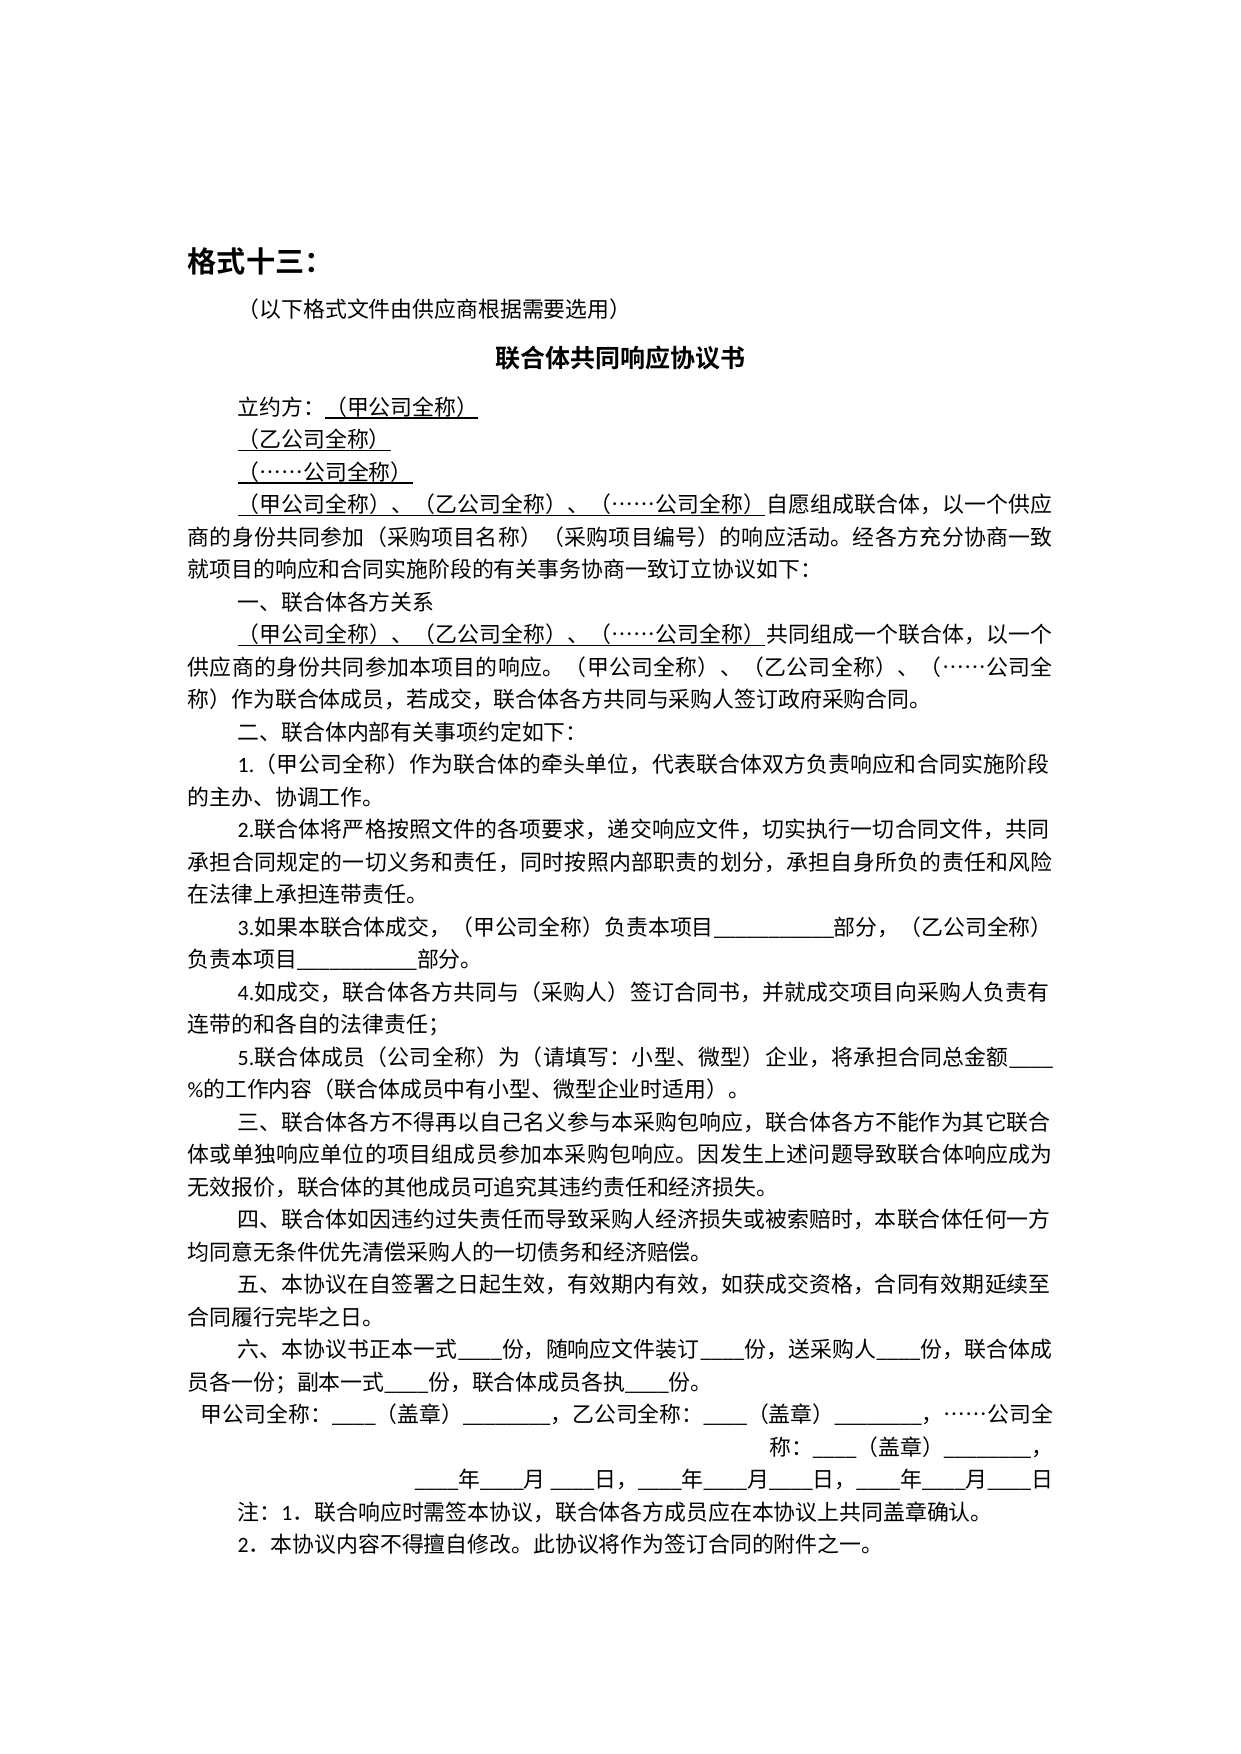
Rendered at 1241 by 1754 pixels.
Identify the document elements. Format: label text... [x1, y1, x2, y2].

text 2．本协议内容不得擅自修改。此协议将作为签订合同的附件之一。 [187, 1527, 1053, 1559]
text 一、联合体各方关系 [187, 584, 1053, 617]
text 联合体共同响应协议书 [187, 324, 1053, 389]
text （以下格式文件由供应商根据需要选用） [187, 292, 1053, 324]
text 5.联合体成员（公司全称）为（请填写：小型、微型）企业，将承担合同总金额____%的工作内容（联合体成员中有小型、微型企业时适用）。 [187, 1039, 1053, 1104]
text （乙公司全称） [187, 422, 1053, 454]
text ____年____月 ____日，____年____月____日，____年____月____日 [187, 1462, 1053, 1494]
text 六、本协议书正本一式____份，随响应文件装订____份，送采购人____份，联合体成员各一份；副本一式____份，联合体成员各执____份。 [187, 1332, 1053, 1397]
text （甲公司全称）、（乙公司全称）、（……公司全称）自愿组成联合体，以一个供应商的身份共同参加（采购项目名称）（采购项目编号）的响应活动。经各方充分协商一致，就项目的响应和合同实施阶段的有关事务协商一致订立协议如下： [187, 487, 1053, 584]
text 三、联合体各方不得再以自己名义参与本采购包响应，联合体各方不能作为其它联合体或单独响应单位的项目组成员参加本采购包响应。因发生上述问题导致联合体响应成为无效报价，联合体的其他成员可追究其违约责任和经济损失。 [187, 1104, 1053, 1202]
text 1.（甲公司全称）作为联合体的牵头单位，代表联合体双方负责响应和合同实施阶段的主办、协调工作。 [187, 747, 1053, 812]
text 4.如成交，联合体各方共同与（采购人）签订合同书，并就成交项目向采购人负责有连带的和各自的法律责任； [187, 974, 1053, 1039]
text 五、本协议在自签署之日起生效，有效期内有效，如获成交资格，合同有效期延续至合同履行完毕之日。 [187, 1267, 1053, 1332]
text 四、联合体如因违约过失责任而导致采购人经济损失或被索赔时，本联合体任何一方均同意无条件优先清偿采购人的一切债务和经济赔偿。 [187, 1202, 1053, 1267]
text 注：1．联合响应时需签本协议，联合体各方成员应在本协议上共同盖章确认。 [187, 1494, 1053, 1527]
text （……公司全称） [187, 454, 1053, 487]
text 格式十三： [187, 227, 1053, 292]
text 立约方：（甲公司全称） [187, 389, 1053, 422]
text 二、联合体内部有关事项约定如下： [187, 714, 1053, 747]
text （甲公司全称）、（乙公司全称）、（……公司全称）共同组成一个联合体，以一个供应商的身份共同参加本项目的响应。（甲公司全称）、（乙公司全称）、（……公司全称）作为联合体成员，若成交，联合体各方共同与采购人签订政府采购合同。 [187, 617, 1053, 714]
text 2.联合体将严格按照文件的各项要求，递交响应文件，切实执行一切合同文件，共同承担合同规定的一切义务和责任，同时按照内部职责的划分，承担自身所负的责任和风险，在法律上承担连带责任。 [187, 812, 1053, 909]
text 3.如果本联合体成交，（甲公司全称）负责本项目___________部分，（乙公司全称）负责本项目___________部分。 [187, 909, 1053, 974]
text 甲公司全称：____（盖章）________，乙公司全称：____（盖章）________，……公司全称：____（盖章）________， [187, 1397, 1053, 1462]
